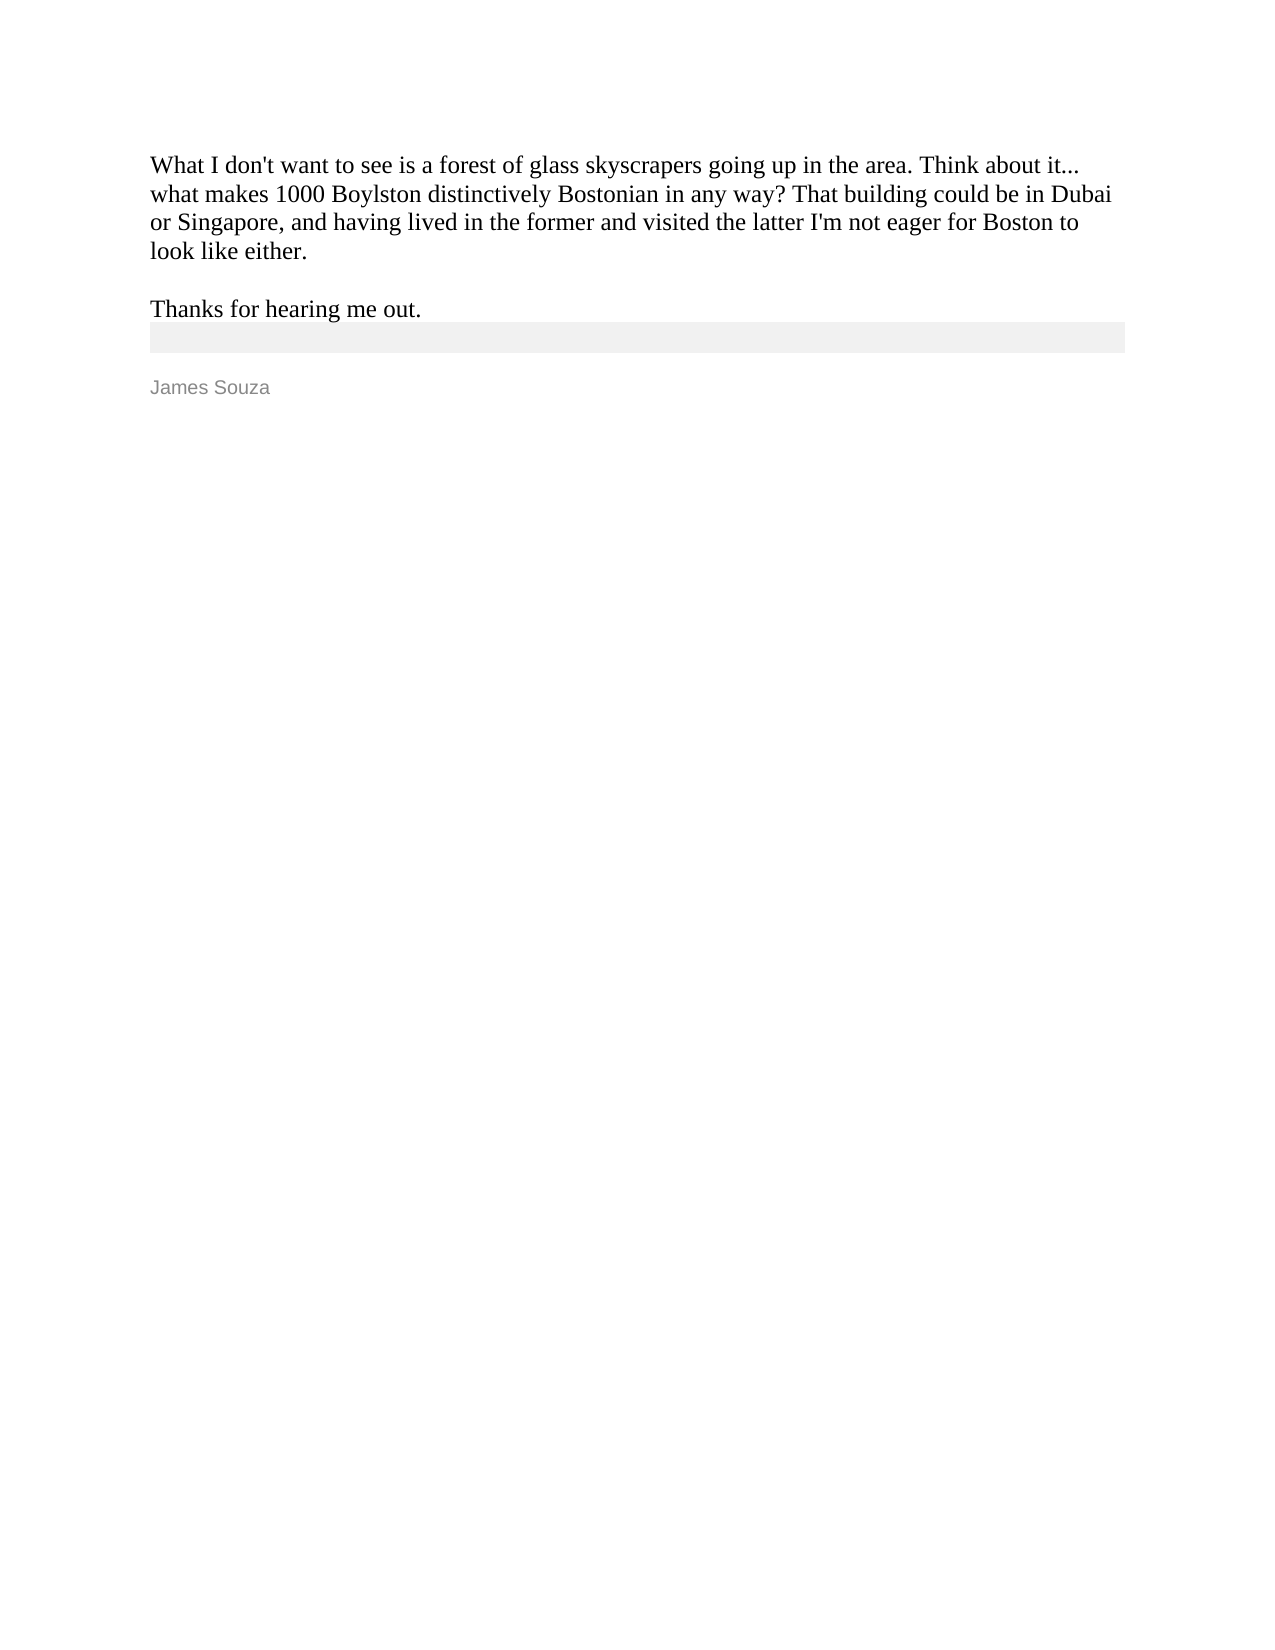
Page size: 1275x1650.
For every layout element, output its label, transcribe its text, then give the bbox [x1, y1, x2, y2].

text James Souza [150, 376, 1125, 398]
text What I don't want to see is a forest of glass skyscrapers going up in the area. Think about it... what makes 1000 Boylston distinctively Bostonian in any way? That building could be in Dubai or Singapore, and having lived in the former and visited the latter I'm not eager for Boston to look like either. [150, 150, 1125, 265]
text Thanks for hearing me out. [150, 294, 1125, 322]
